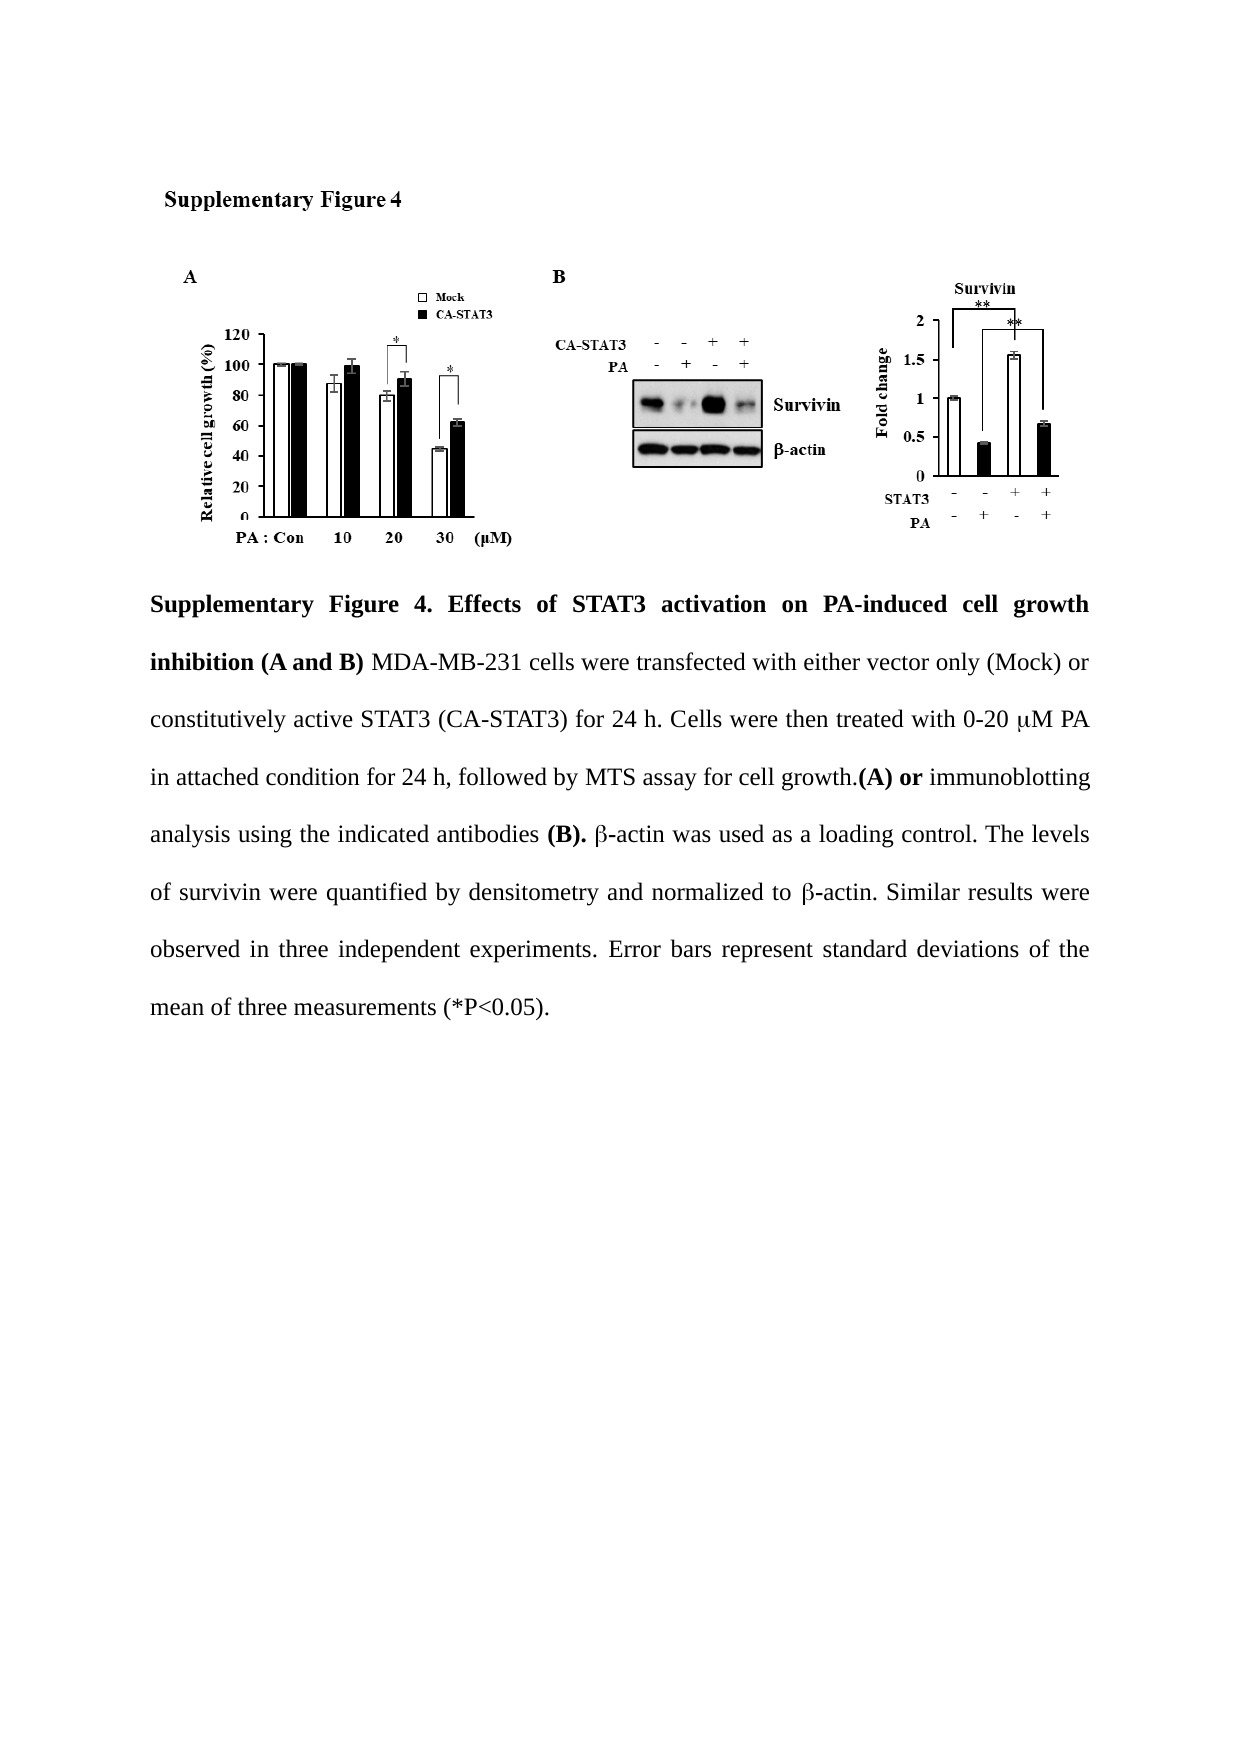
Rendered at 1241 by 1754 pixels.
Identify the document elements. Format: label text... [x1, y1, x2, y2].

picture [150, 177, 1080, 558]
text Supplementary Figure 4. Effects of STAT3 activation on PA-induced cell growth inhibition (A and B) MDA-MB-231 cells were transfected with either vector only (Mock) or constitutively active STAT3 (CA-STAT3) for 24 h. Cells were then treated with 0-20 M PA in attached condition for 24 h, followed by MTS assay for cell growth.(A) or immunoblotting analysis using the indicated antibodies (B). -actin was used as a loading control. The levels of survivin were quantified by densitometry and normalized to -actin. Similar results were observed in three independent experiments. Error bars represent standard deviations of the mean of three measurements (*P<0.05). [150, 589, 1090, 1020]
